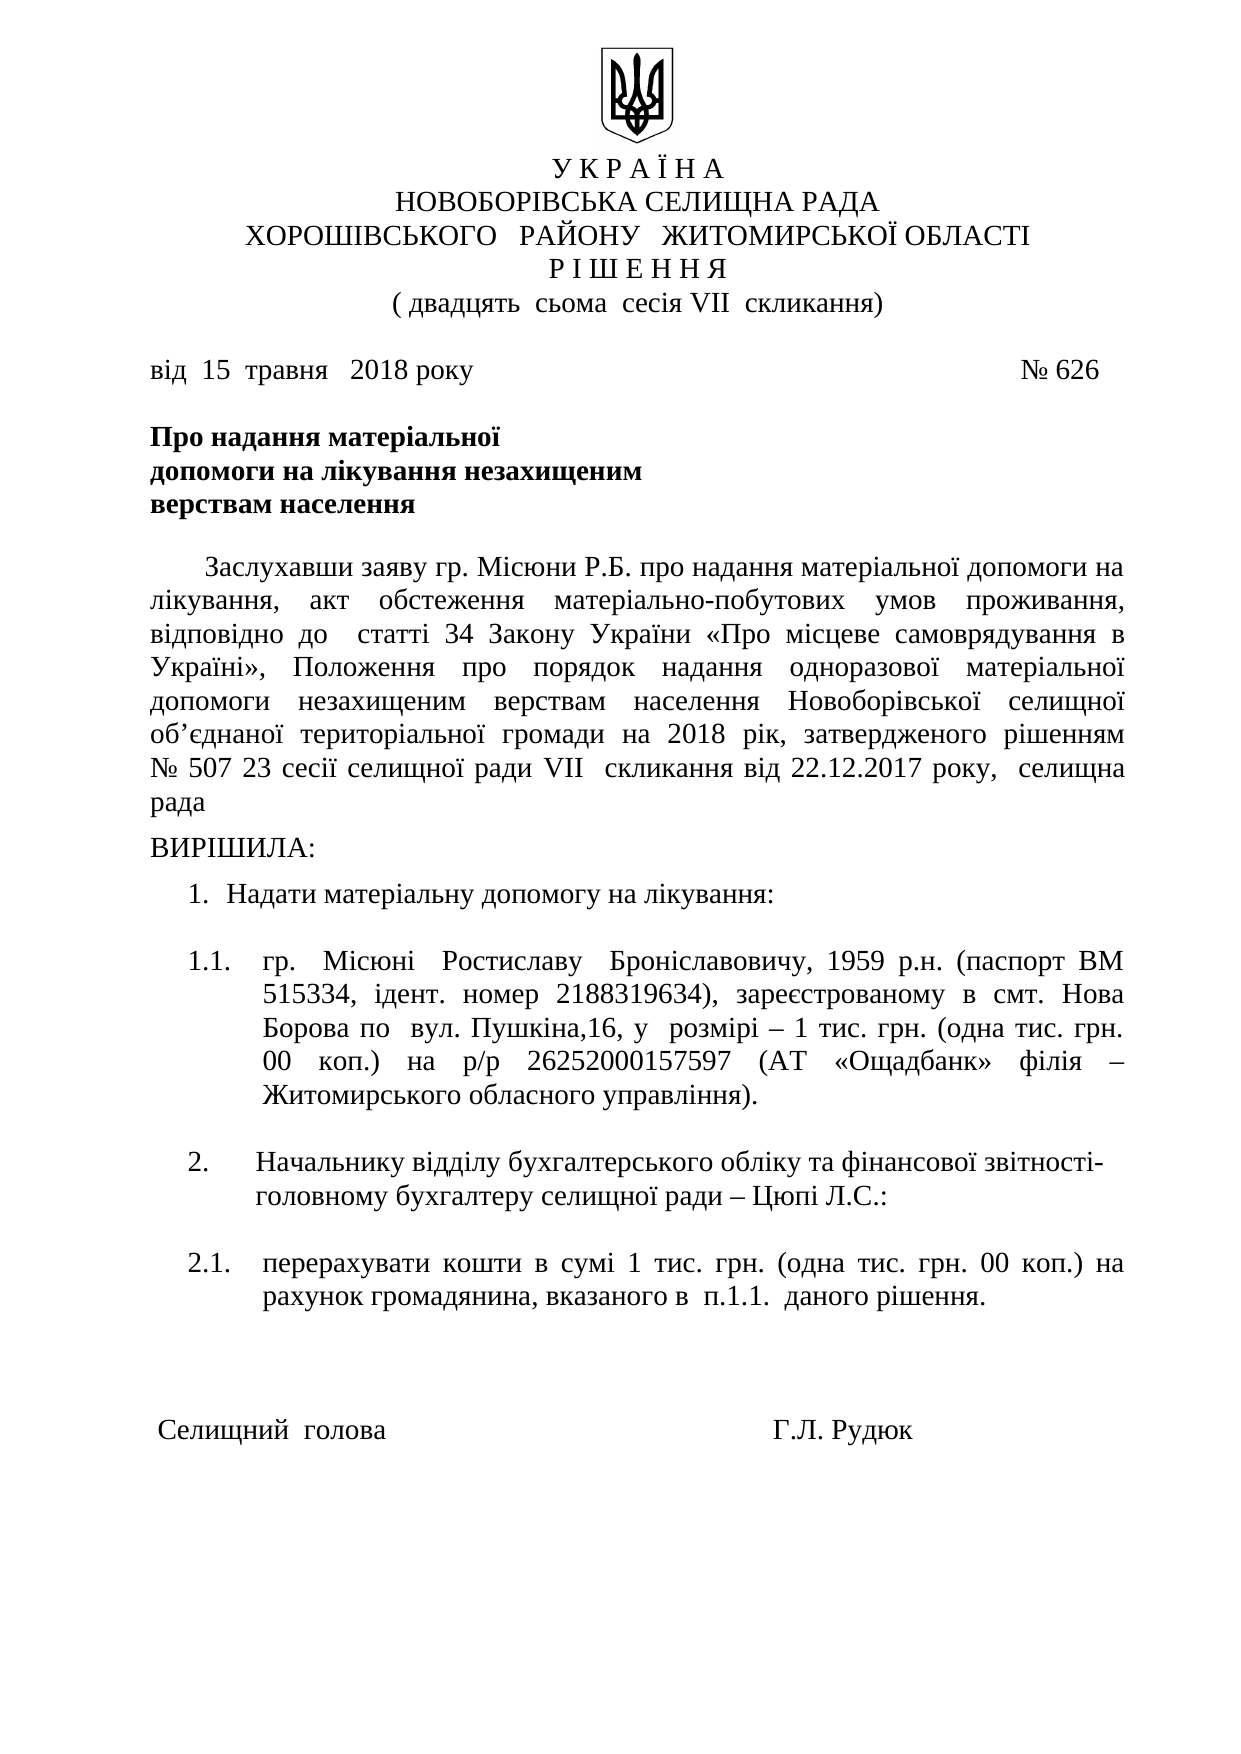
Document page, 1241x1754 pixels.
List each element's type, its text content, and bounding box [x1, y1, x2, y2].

text Селищний голова Г.Л. Рудюк [150, 1412, 1125, 1446]
picture [594, 44, 681, 151]
text від 15 травня 2018 року № 626 [150, 352, 1125, 386]
list Надати матеріальну допомогу на лікування: [187, 876, 1126, 909]
text ХОРОШІВСЬКОГО РАЙОНУ ЖИТОМИРСЬКОЇ ОБЛАСТІ [150, 218, 1125, 251]
list гр. Місюні Ростиславу Броніславовичу, 1959 р.н. (паспорт ВМ 515334, ідент. номер 2188319634), зареєстрованому в смт. Нова Борова по вул. Пушкіна,16, у розмірі – 1 тис. грн. (одна тис. грн. 00 коп.) на р/р 26252000157597 (АТ «Ощадбанк» філія – Житомирського обласного управління). [187, 943, 1125, 1111]
text У К Р А Ї Н А [150, 151, 1125, 184]
text НОВОБОРІВСЬКА СЕЛИЩНА РАДА [150, 184, 1125, 218]
list головному бухгалтеру селищної ради – Цюпі Л.С.: [226, 1178, 1125, 1211]
text верствам населення [150, 486, 1125, 520]
list Начальнику відділу бухгалтерського обліку та фінансової звітності- [187, 1144, 1125, 1178]
text Заслухавши заяву гр. Місюни Р.Б. про надання матеріальної допомоги на лікування, акт обстеження матеріально-побутових умов проживання, відповідно до статті 34 Закону України «Про місцеве самоврядування в Україні», Положення про порядок надання одноразової матеріальної допомоги незахищеним верствам населення Новоборівської селищної об’єднаної територіальної громади на 2018 рік, затвердженого рішенням № 507 23 сесії селищної ради VIІ скликання від 22.12.2017 року, селищна рада [150, 549, 1126, 817]
text Р І Ш Е Н Н Я [150, 251, 1125, 285]
text ВИРІШИЛА: [150, 830, 1126, 863]
text Про надання матеріальної [150, 419, 1125, 453]
text ( двадцять сьома сесія VIІ скликання) [150, 285, 1125, 318]
text допомоги на лікування незахищеним [150, 453, 1125, 486]
list перерахувати кошти в сумі 1 тис. грн. (одна тис. грн. 00 коп.) на рахунок громадянина, вказаного в п.1.1. даного рішення. [187, 1245, 1125, 1312]
